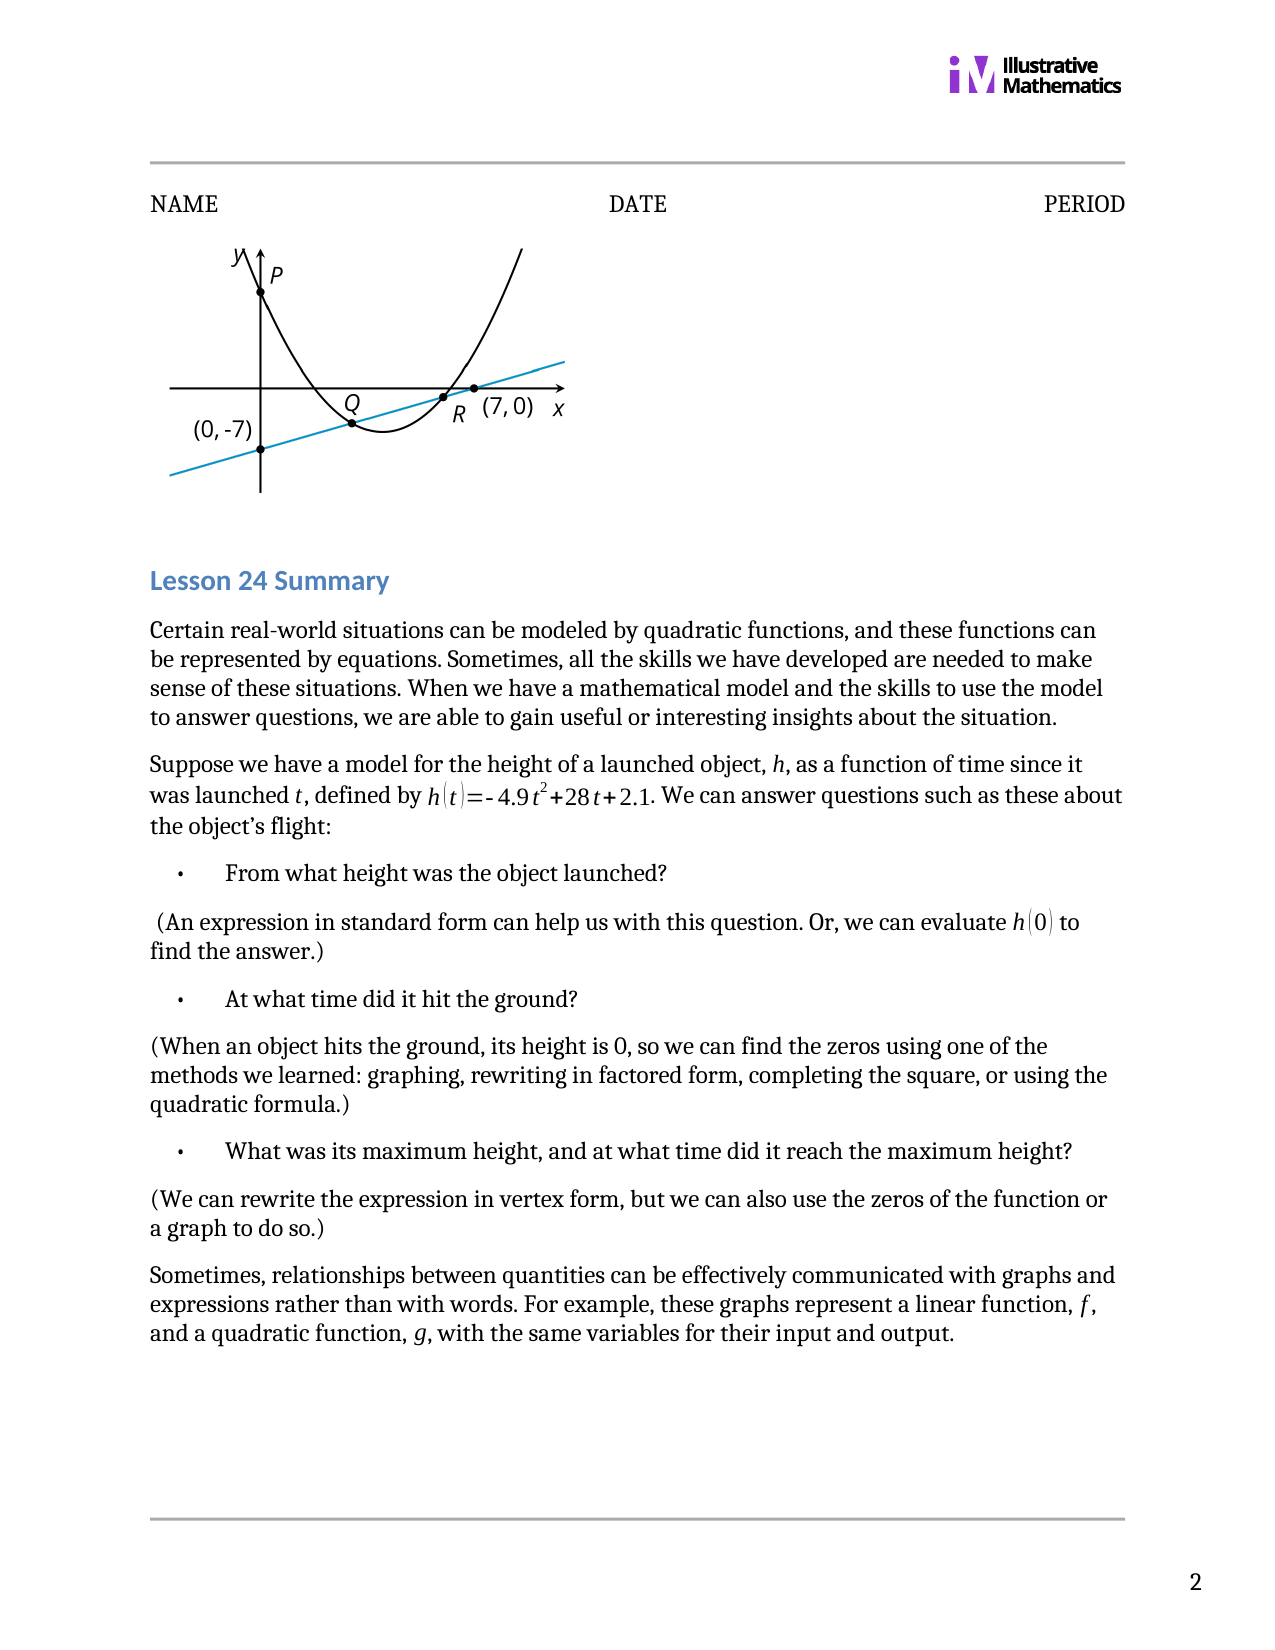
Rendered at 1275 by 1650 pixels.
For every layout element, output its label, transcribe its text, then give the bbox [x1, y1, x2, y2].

picture [168, 247, 565, 494]
text (We can rewrite the expression in vertex form, but we can also use the zeros of the function or a graph to do so.) [150, 1185, 1125, 1242]
text (An expression in standard form can help us with this question. Or, we can evaluate to find the answer.) [150, 907, 1125, 966]
picture [949, 55, 1121, 93]
text Suppose we have a model for the height of a launched object, , as a function of time since it was launched , defined by . We can answer questions such as these about the object’s flight: [150, 750, 1125, 840]
text (When an object hits the ground, its height is 0, so we can find the zeros using one of the methods we learned: graphing, rewriting in factored form, completing the square, or using the quadratic formula.) [150, 1032, 1125, 1118]
list From what height was the object launched? [175, 859, 1125, 888]
list At what time did it hit the ground? [175, 985, 1125, 1013]
list What was its maximum height, and at what time did it reach the maximum height? [175, 1137, 1125, 1166]
subtitle Lesson 24 Summary [150, 562, 1125, 598]
text Certain real-world situations can be modeled by quadratic functions, and these functions can be represented by equations. Sometimes, all the skills we have developed are needed to make sense of these situations. When we have a mathematical model and the skills to use the model to answer questions, we are able to gain useful or interesting insights about the situation. [150, 616, 1125, 731]
text Sometimes, relationships between quantities can be effectively communicated with graphs and expressions rather than with words. For example, these graphs represent a linear function, , and a quadratic function, , with the same variables for their input and output. [150, 1261, 1125, 1347]
